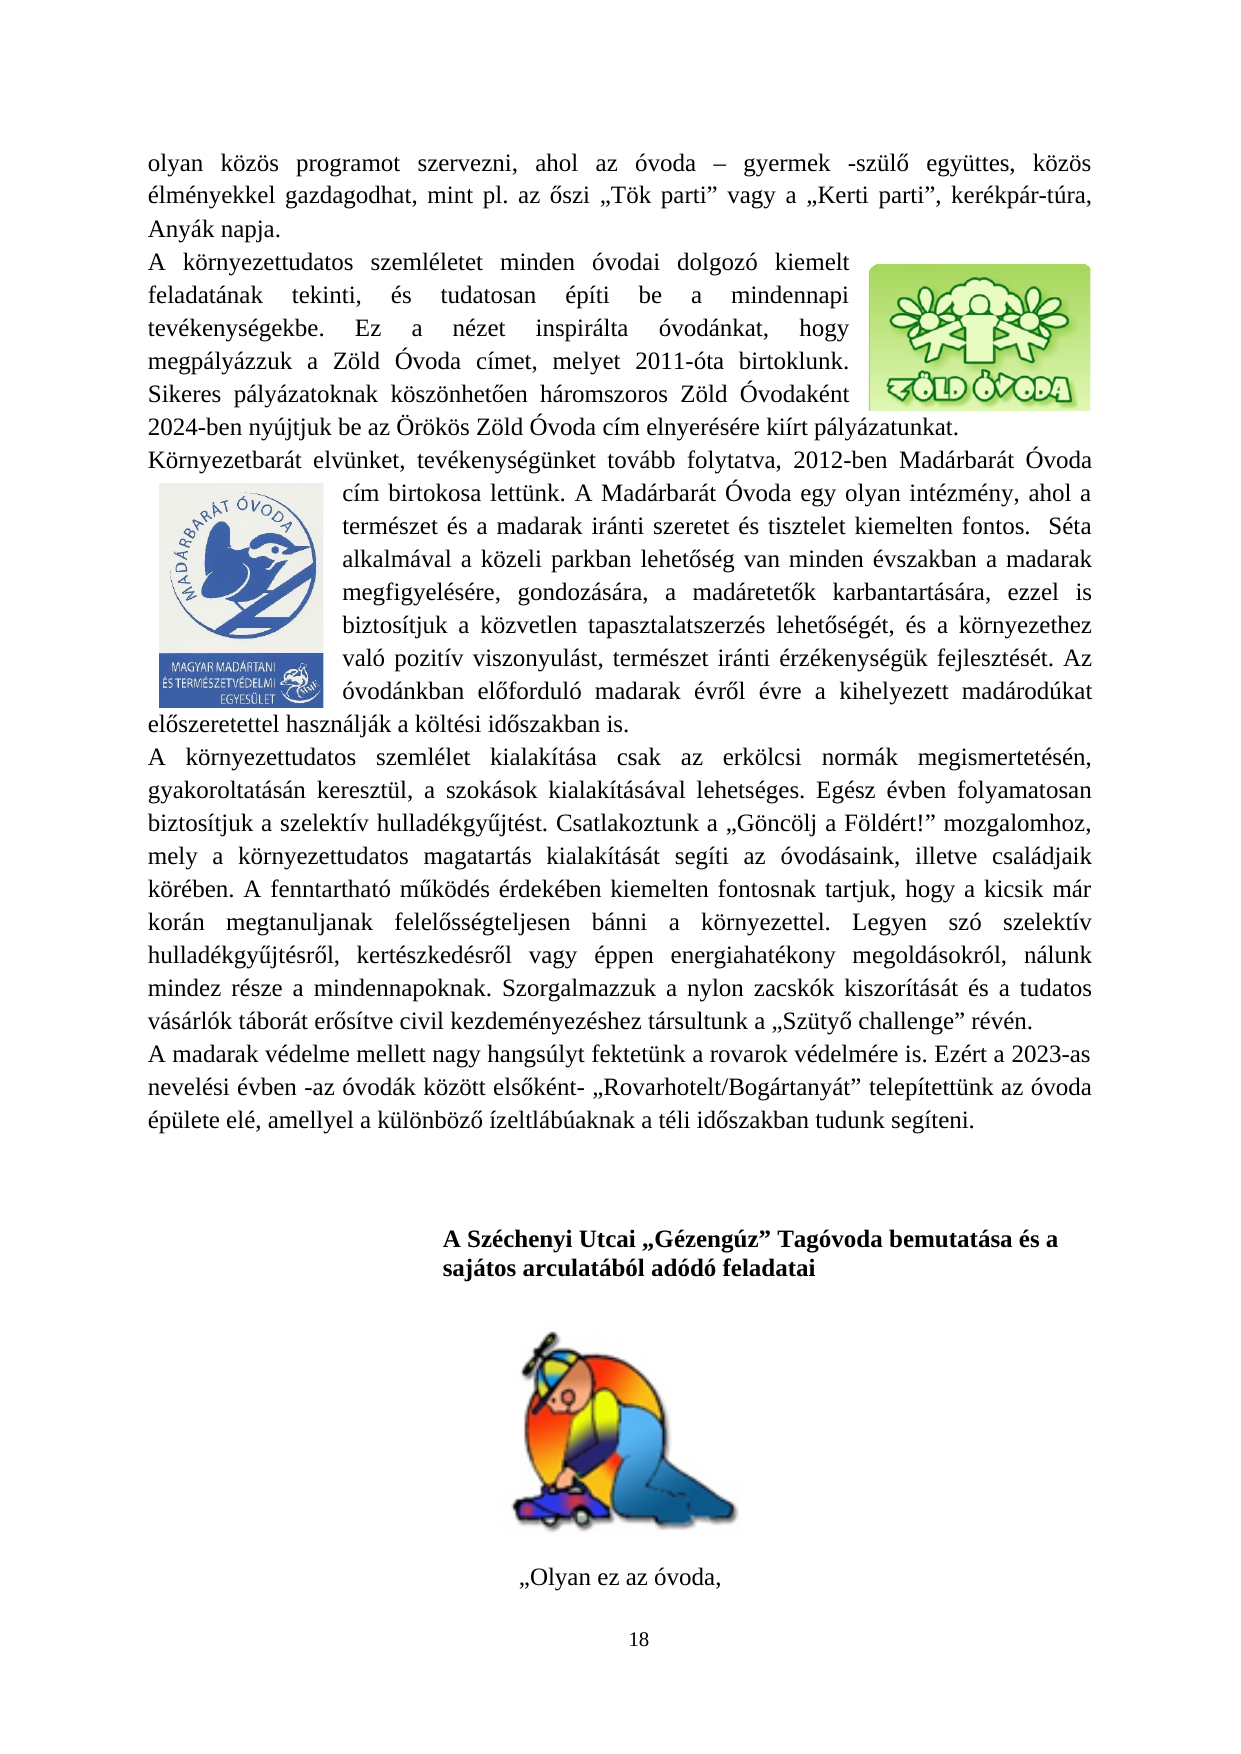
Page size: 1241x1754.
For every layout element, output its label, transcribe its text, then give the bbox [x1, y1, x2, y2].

picture [498, 1310, 741, 1555]
text „Olyan ez az óvoda, [148, 1562, 1093, 1591]
text A madarak védelme mellett nagy hangsúlyt fektetünk a rovarok védelmére is. Ezért a 2023-as nevelési évben -az óvodák között elsőként- „Rovarhotelt/Bogártanyát” telepítettünk az óvoda épülete elé, amellyel a különböző ízeltlábúaknak a téli időszakban tudunk segíteni. [148, 1039, 1093, 1134]
text Környezetbarát elvünket, tevékenységünket tovább folytatva, 2012-ben Madárbarát Óvoda cím birtokosa lettünk. A Madárbarát Óvoda egy olyan intézmény, ahol a természet és a madarak iránti szeretet és tisztelet kiemelten fontos. Séta alkalmával a közeli parkban lehetőség van minden évszakban a madarak megfigyelésére, gondozására, a madáretetők karbantartására, ezzel is biztosítjuk a közvetlen tapasztalatszerzés lehetőségét, és a környezethez való pozitív viszonyulást, természet iránti érzékenységük fejlesztését. Az óvodánkban előforduló madarak évről évre a kihelyezett madárodúkat előszeretettel használják a költési időszakban is. [148, 445, 1093, 738]
text A környezettudatos szemlélet kialakítása csak az erkölcsi normák megismertetésén, gyakoroltatásán keresztül, a szokások kialakításával lehetséges. Egész évben folyamatosan biztosítjuk a szelektív hulladékgyűjtést. Csatlakoztunk a „Göncölj a Földért!” mozgalomhoz, mely a környezettudatos magatartás kialakítását segíti az óvodásaink, illetve családjaik körében. A fenntartható működés érdekében kiemelten fontosnak tartjuk, hogy a kicsik már korán megtanuljanak felelősségteljesen bánni a környezettel. Legyen szó szelektív hulladékgyűjtésről, kertészkedésről vagy éppen energiahatékony megoldásokról, nálunk mindez része a mindennapoknak. Szorgalmazzuk a nylon zacskók kiszorítását és a tudatos vásárlók táborát erősítve civil kezdeményezéshez társultunk a „Szütyő challenge” révén. [148, 742, 1093, 1035]
picture [868, 264, 1091, 411]
subtitle A Széchenyi Utcai „Gézengúz” Tagóvoda bemutatása és a sajátos arculatából adódó feladatai [443, 1224, 1093, 1282]
picture [157, 483, 323, 706]
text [148, 148, 1093, 242]
text A környezettudatos szemléletet minden óvodai dolgozó kiemelt feladatának tekinti, és tudatosan építi be a mindennapi tevékenységekbe. Ez a nézet inspirálta óvodánkat, hogy megpályázzuk a Zöld Óvoda címet, melyet 2011-óta birtoklunk. Sikeres pályázatoknak köszönhetően háromszoros Zöld Óvodaként 2024-ben nyújtjuk be az Örökös Zöld Óvoda cím elnyerésére kiírt pályázatunkat. [148, 247, 1093, 441]
